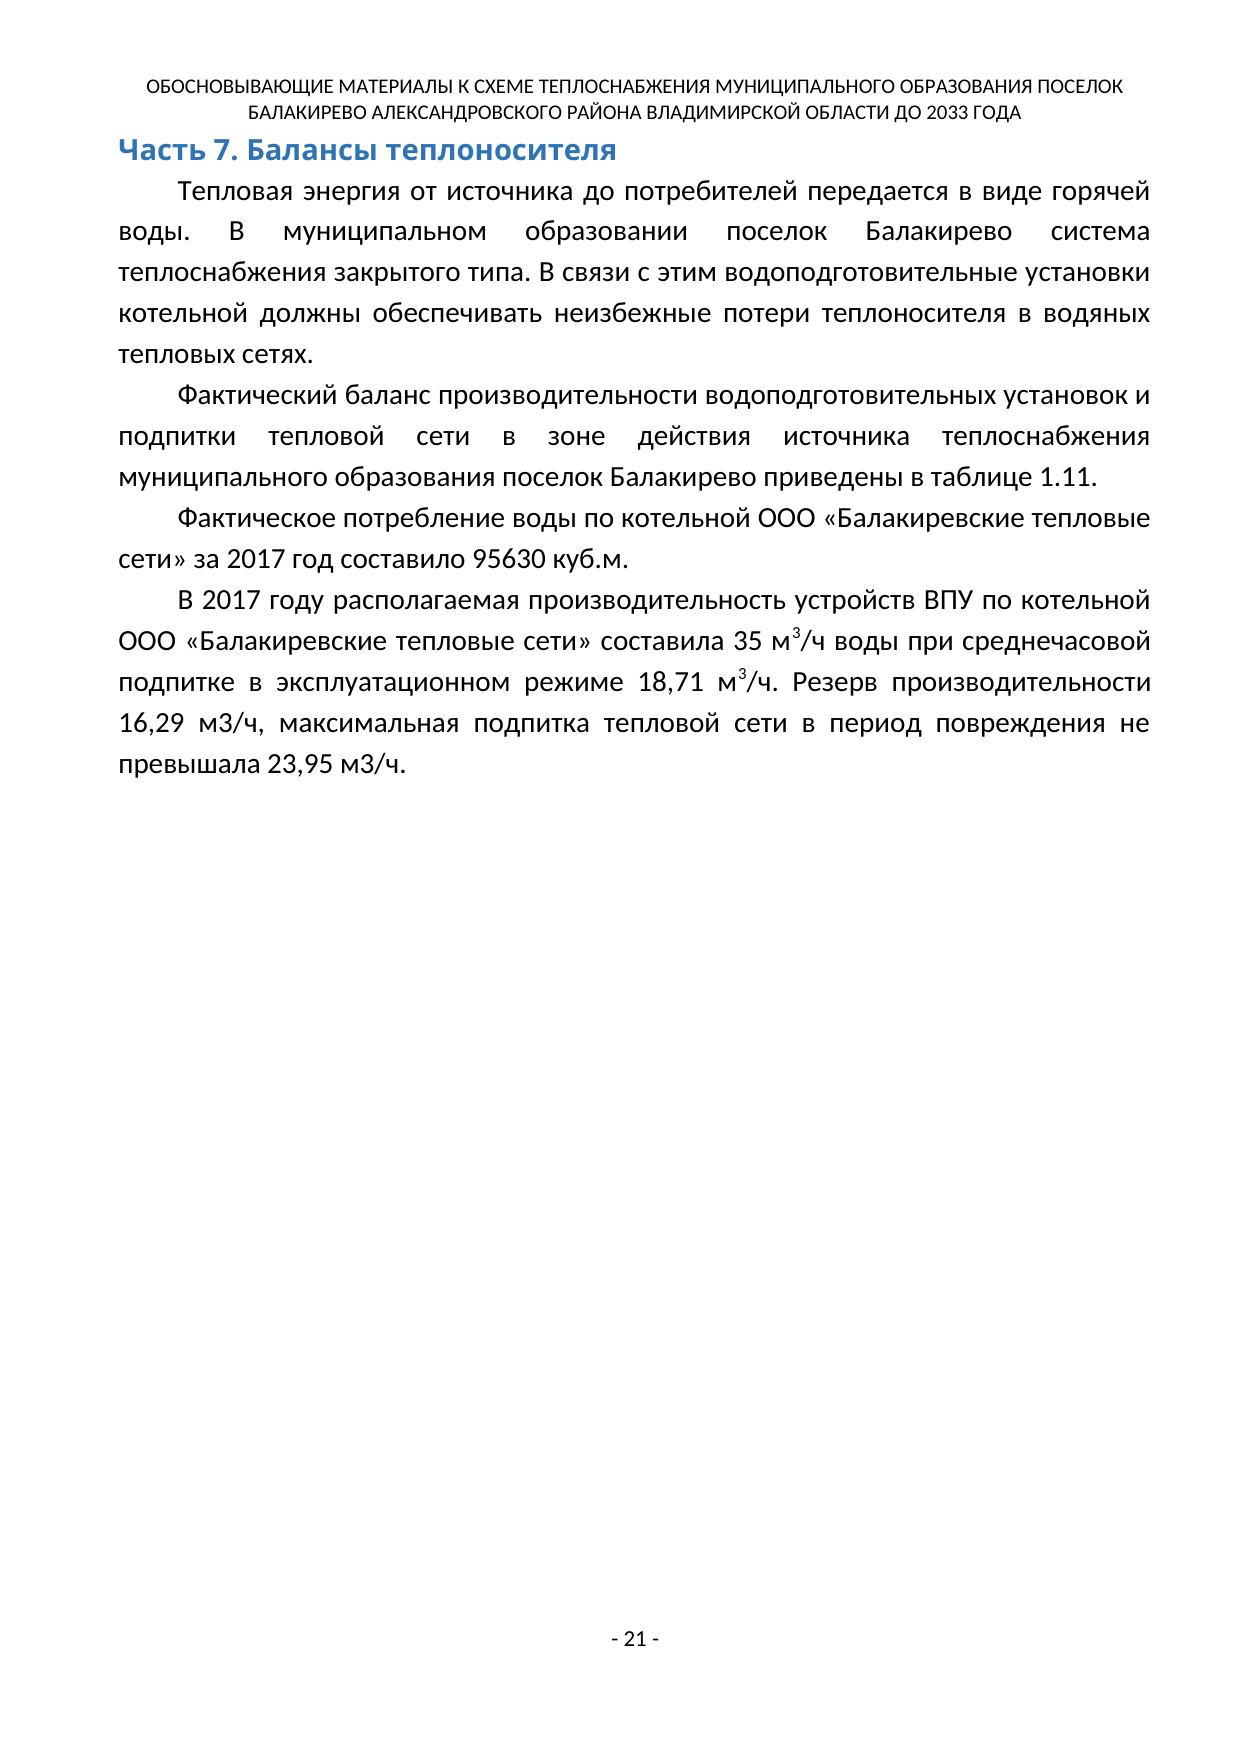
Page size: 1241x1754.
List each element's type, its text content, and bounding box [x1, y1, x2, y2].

text Фактический баланс производительности водоподготовительных установок и подпитки тепловой сети в зоне действия источника теплоснабжения муниципального образования поселок Балакирево приведены в таблице 1.11. [118, 376, 1152, 494]
text Тепловая энергия от источника до потребителей передается в виде горячей воды. В муниципальном образовании поселок Балакирево система теплоснабжения закрытого типа. В связи с этим водоподготовительные установки котельной должны обеспечивать неизбежные потери теплоносителя в водяных тепловых сетях. [118, 172, 1152, 371]
text В 2017 году располагаемая производительность устройств ВПУ по котельной ООО «Балакиревские тепловые сети» составила 35 м3/ч воды при среднечасовой подпитке в эксплуатационном режиме 18,71 м3/ч. Резерв производительности 16,29 м3/ч, максимальная подпитка тепловой сети в период повреждения не превышала 23,95 м3/ч. [118, 581, 1152, 780]
subtitle Часть 7. Балансы теплоносителя [118, 129, 1152, 168]
text Фактическое потребление воды по котельной ООО «Балакиревские тепловые сети» за 2017 год составило 95630 куб.м. [118, 499, 1152, 576]
